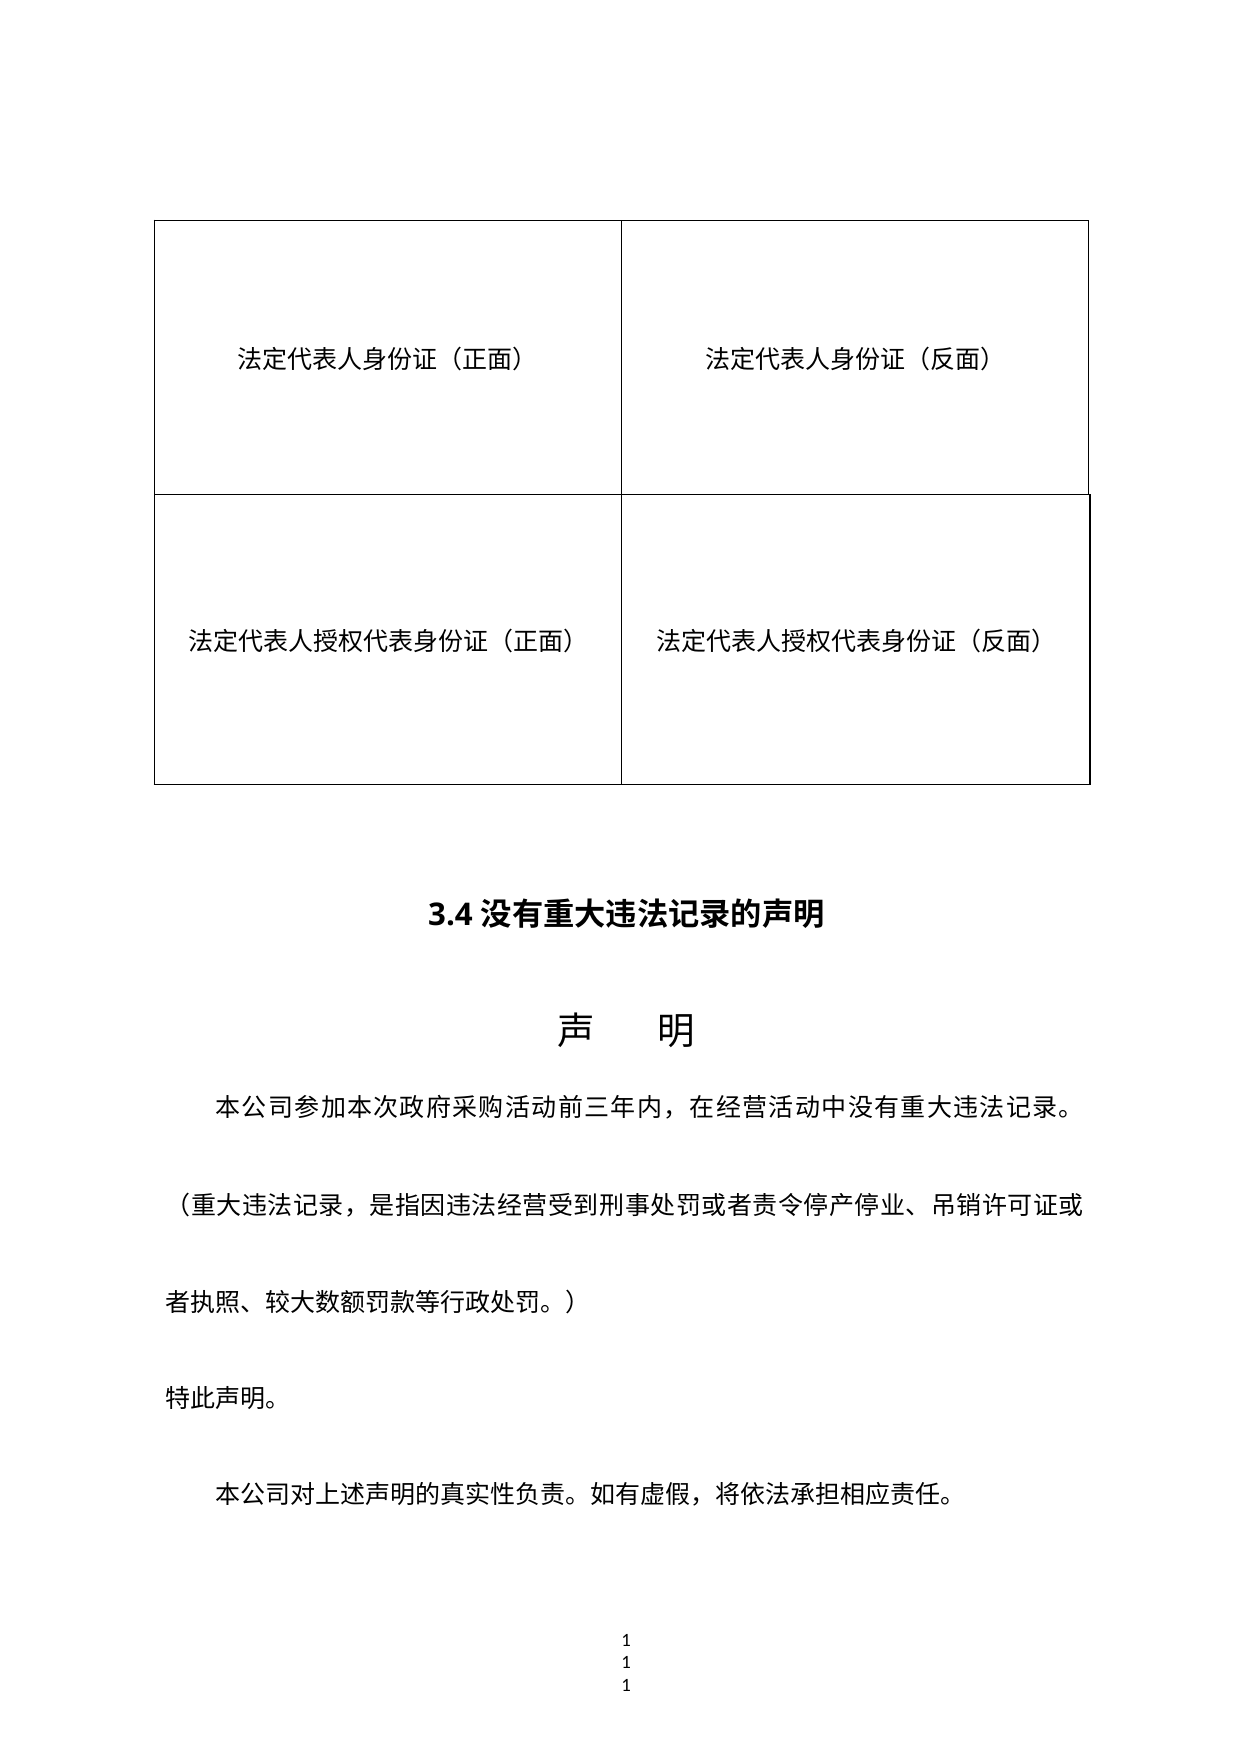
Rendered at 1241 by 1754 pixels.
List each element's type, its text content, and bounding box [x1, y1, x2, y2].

table_cell 法定代表人授权代表身份证（反面） [622, 495, 1089, 784]
text 本公司对上述声明的真实性负责。如有虚假，将依法承担相应责任。 [165, 1460, 1087, 1525]
text 本公司参加本次政府采购活动前三年内，在经营活动中没有重大违法记录。（重大违法记录，是指因违法经营受到刑事处罚或者责令停产停业、吊销许可证或者执照、较大数额罚款等行政处罚。） [165, 1073, 1087, 1333]
table_cell 法定代表人授权代表身份证（正面） [155, 495, 621, 784]
table_header 法定代表人身份证（正面） [155, 221, 621, 494]
table_header 法定代表人身份证（反面） [622, 221, 1088, 494]
text 3.4 没有重大违法记录的声明 [165, 879, 1087, 944]
text 特此声明。 [165, 1364, 1087, 1429]
text 声 明 [165, 996, 1087, 1061]
